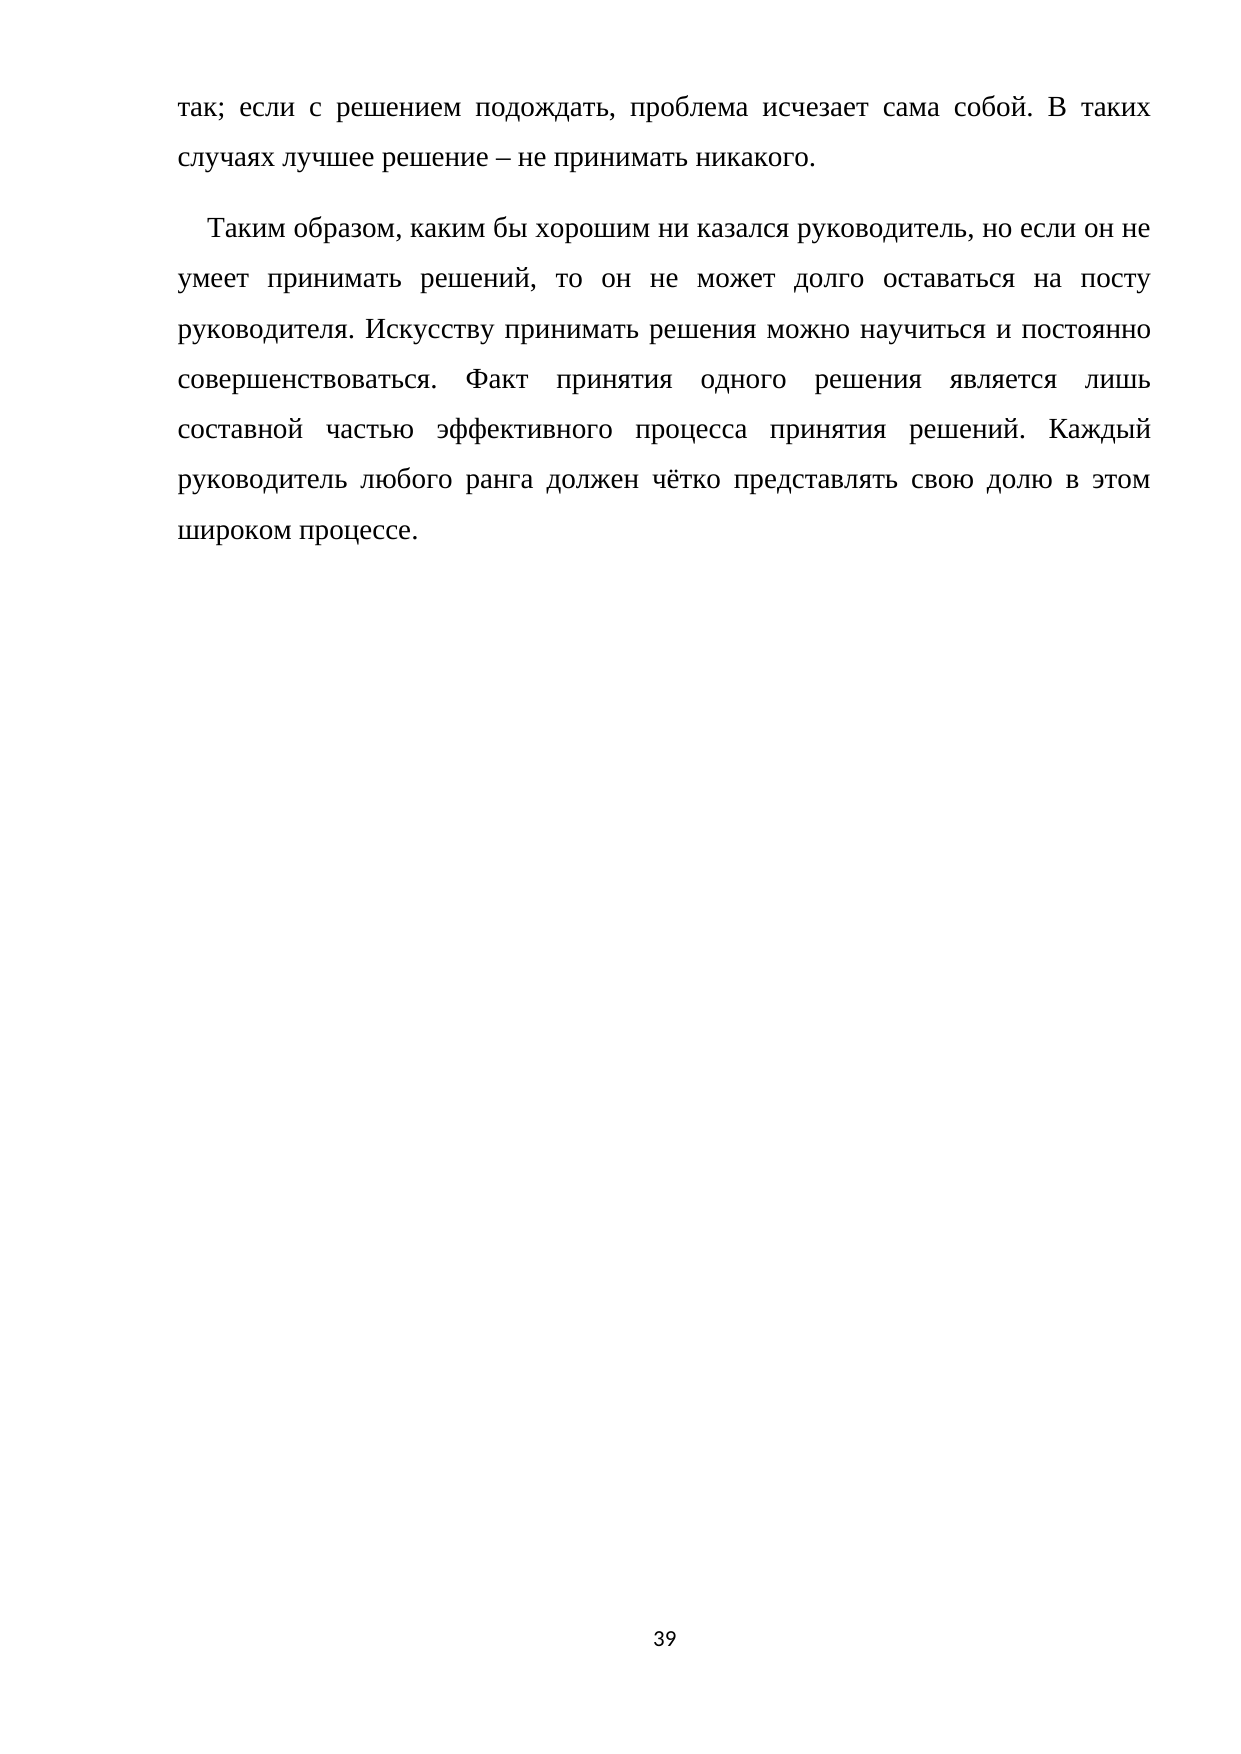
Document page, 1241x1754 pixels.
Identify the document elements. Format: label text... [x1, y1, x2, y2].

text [177, 89, 1152, 172]
text Таким образом, каким бы хорошим ни казался руководитель, но если он не умеет принимать решений, то он не может долго оставаться на посту руководителя. Искусству принимать решения можно научиться и постоянно совершенствоваться. Факт принятия одного решения является лишь составной частью эффективного процесса принятия решений. Каждый руководитель любого ранга должен чётко представлять свою долю в этом широком процессе. [177, 210, 1152, 546]
